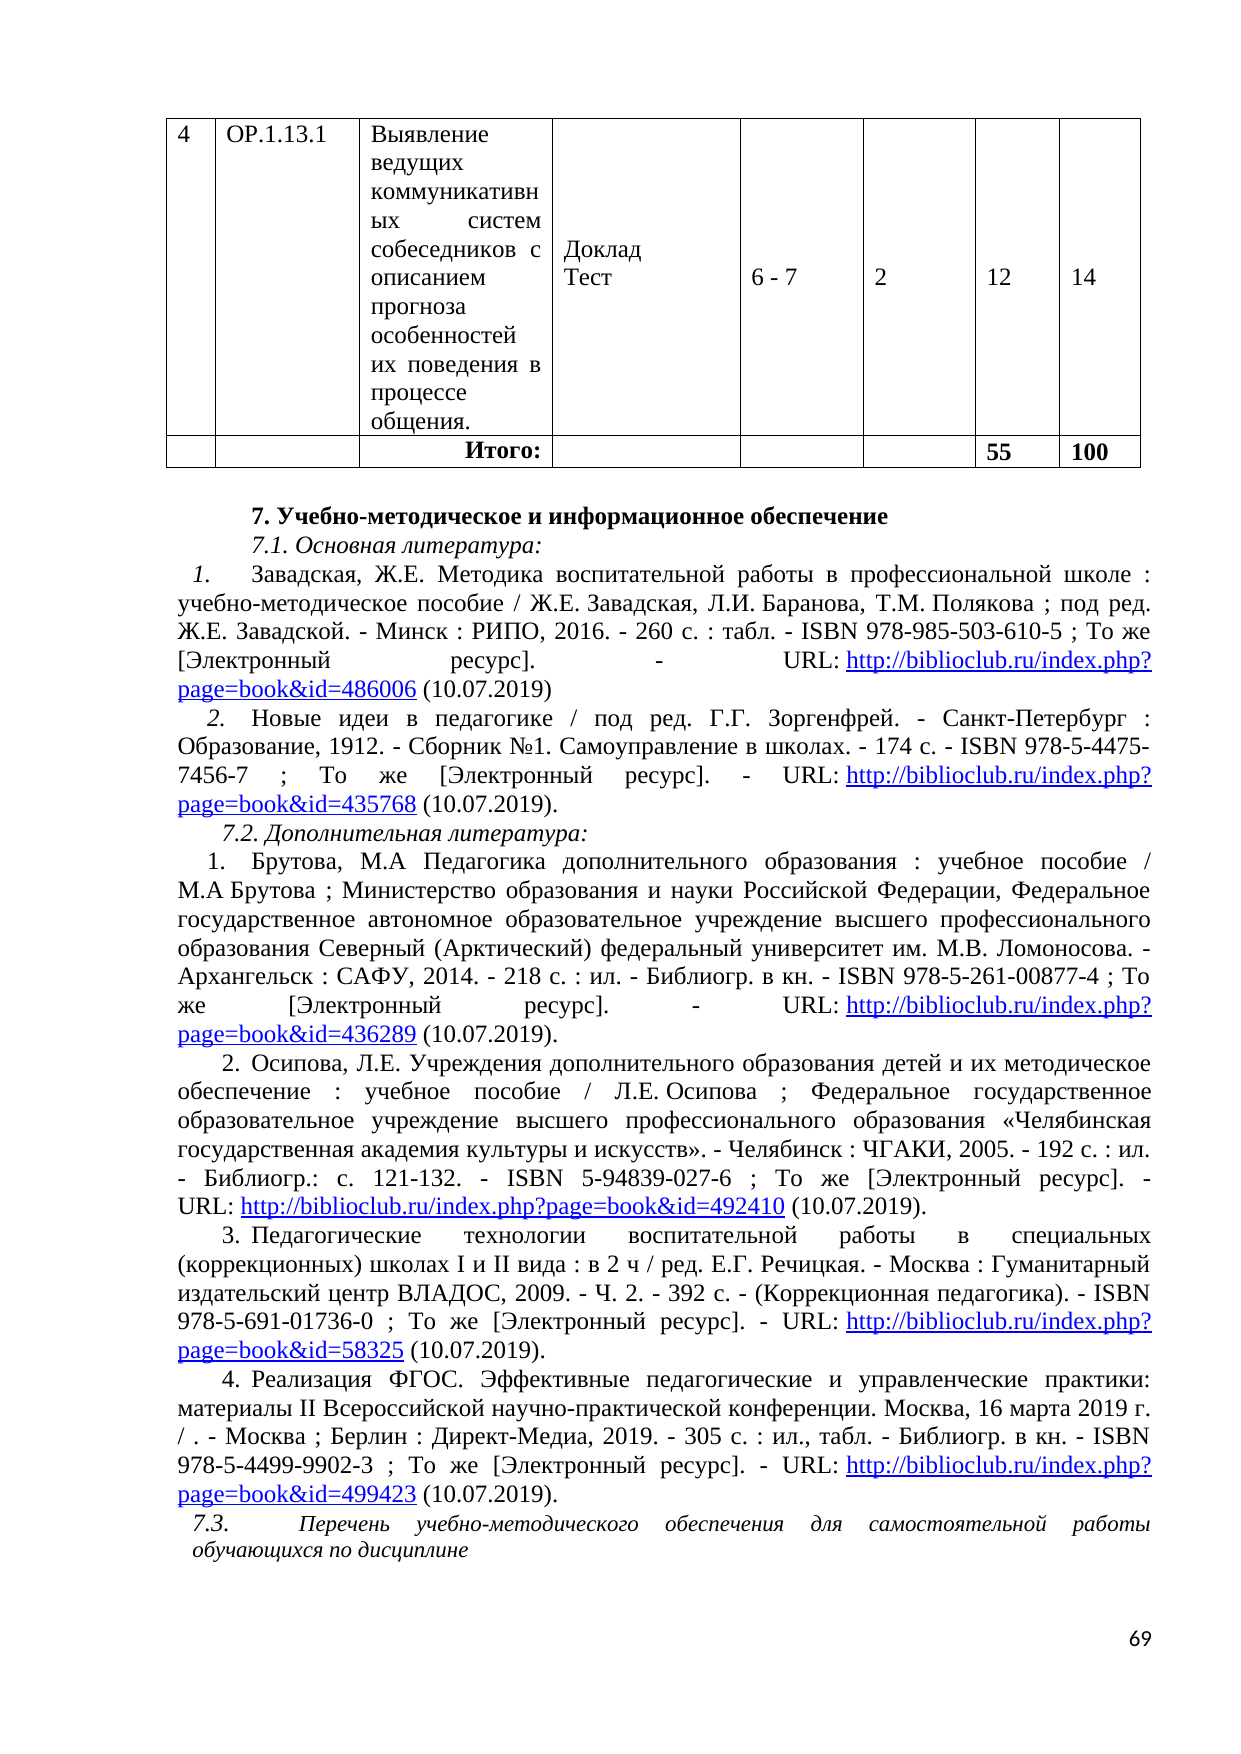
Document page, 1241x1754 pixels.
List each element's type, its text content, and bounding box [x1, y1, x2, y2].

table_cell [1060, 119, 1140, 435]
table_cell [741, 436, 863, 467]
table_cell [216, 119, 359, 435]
text 7.3. Перечень учебно-методического обеспечения для самостоятельной работы обучающихся по дисциплине [192, 1508, 1152, 1563]
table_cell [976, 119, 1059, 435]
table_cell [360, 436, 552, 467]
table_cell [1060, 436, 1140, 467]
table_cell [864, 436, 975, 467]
text 7.2. Дополнительная литература: [177, 818, 1152, 846]
list Осипова, Л.Е. Учреждения дополнительного образования детей и их методическое обеспечение : учебное пособие / Л.Е. Осипова ; Федеральное государственное образовательное учреждение высшего профессионального образования «Челябинская государственная академия культуры и искусств». - Челябинск : ЧГАКИ, 2005. - 192 с. : ил. - Библиогр.: с. 121-132. - ISBN 5-94839-027-6 ; То же [Электронный ресурс]. - URL: http://biblioclub.ru/index.php?page=book&id=492410 (10.07.2019). [177, 1048, 1152, 1220]
text 7.1. Основная литература: [177, 530, 1152, 559]
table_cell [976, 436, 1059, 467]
list Педагогические технологии воспитательной работы в специальных (коррекционных) школах I и II вида : в 2 ч / ред. Е.Г. Речицкая. - Москва : Гуманитарный издательский центр ВЛАДОС, 2009. - Ч. 2. - 392 с. - (Коррекционная педагогика). - ISBN 978-5-691-01736-0 ; То же [Электронный ресурс]. - URL: http://biblioclub.ru/index.php?page=book&id=58325 (10.07.2019). [177, 1220, 1152, 1364]
list Реализация ФГОС. Эффективные педагогические и управленческие практики: материалы II Всероссийской научно-практической конференции. Москва, 16 марта 2019 г. / . - Москва ; Берлин : Директ-Медиа, 2019. - 305 с. : ил., табл. - Библиогр. в кн. - ISBN 978-5-4499-9902-3 ; То же [Электронный ресурс]. - URL: http://biblioclub.ru/index.php?page=book&id=499423 (10.07.2019). [177, 1364, 1152, 1508]
list Брутова, М.А Педагогика дополнительного образования : учебное пособие / М.А Брутова ; Министерство образования и науки Российской Федерации, Федеральное государственное автономное образовательное учреждение высшего профессионального образования Северный (Арктический) федеральный университет им. М.В. Ломоносова. - Архангельск : САФУ, 2014. - 218 с. : ил. - Библиогр. в кн. - ISBN 978-5-261-00877-4 ; То же [Электронный ресурс]. - URL: http://biblioclub.ru/index.php?page=book&id=436289 (10.07.2019). [177, 846, 1152, 1048]
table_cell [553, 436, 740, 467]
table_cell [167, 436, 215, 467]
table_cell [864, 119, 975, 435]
text 7. Учебно-методическое и информационное обеспечение [177, 501, 1152, 530]
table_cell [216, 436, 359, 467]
list Новые идеи в педагогике / под ред. Г.Г. Зоргенфрей. - Санкт-Петербург : Образование, 1912. - Сборник №1. Самоуправление в школах. - 174 с. - ISBN 978-5-4475-7456-7 ; То же [Электронный ресурс]. - URL: http://biblioclub.ru/index.php?page=book&id=435768 (10.07.2019). [177, 703, 1152, 818]
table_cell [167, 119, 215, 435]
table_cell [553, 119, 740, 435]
list Завадская, Ж.Е. Методика воспитательной работы в профессиональной школе : учебно-методическое пособие / Ж.Е. Завадская, Л.И. Баранова, Т.М. Полякова ; под ред. Ж.Е. Завадской. - Минск : РИПО, 2016. - 260 с. : табл. - ISBN 978-985-503-610-5 ; То же [Электронный ресурс]. - URL: http://biblioclub.ru/index.php?page=book&id=486006 (10.07.2019) [177, 559, 1152, 703]
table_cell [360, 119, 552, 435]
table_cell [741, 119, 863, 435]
